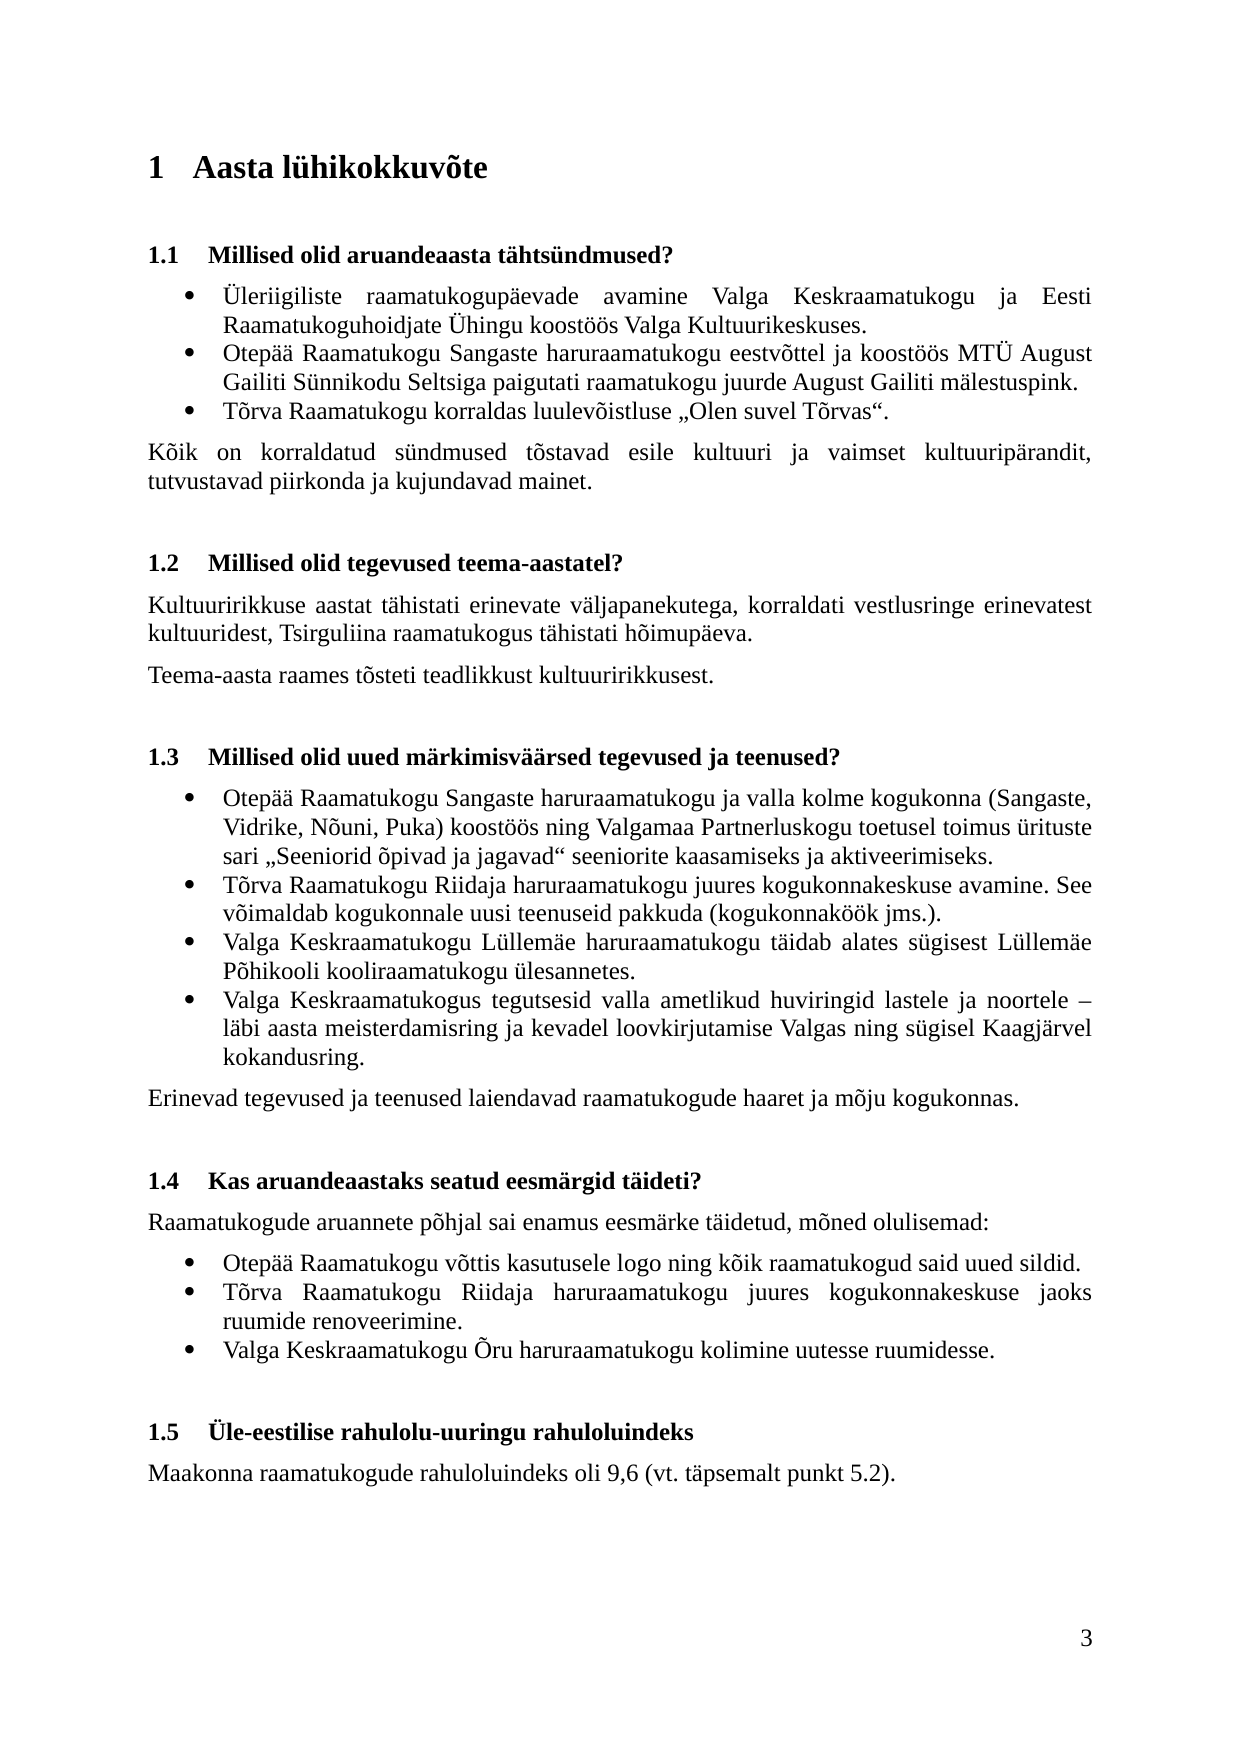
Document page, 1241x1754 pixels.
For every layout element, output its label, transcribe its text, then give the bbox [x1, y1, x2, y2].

subtitle Millised olid tegevused teema-aastatel? [148, 548, 1093, 577]
text Maakonna raamatukogude rahuloluindeks oli 9,6 (vt. täpsemalt punkt 5.2). [148, 1458, 1093, 1487]
subtitle Millised olid uued märkimisväärsed tegevused ja teenused? [148, 742, 1093, 771]
list Tõrva Raamatukogu korraldas luulevõistluse „Olen suvel Tõrvas“. [185, 396, 1093, 425]
subtitle Millised olid aruandeaasta tähtsündmused? [148, 240, 1093, 268]
text Teema-aasta raames tõsteti teadlikkust kultuuririkkusest. [148, 660, 1093, 688]
subtitle Aasta lühikokkuvõte [148, 148, 1093, 186]
text Erinevad tegevused ja teenused laiendavad raamatukogude haaret ja mõju kogukonnas. [148, 1083, 1093, 1112]
list Otepää Raamatukogu võttis kasutusele logo ning kõik raamatukogud said uued sildid. [185, 1248, 1093, 1277]
list Valga Keskraamatukogu Õru haruraamatukogu kolimine uutesse ruumidesse. [185, 1335, 1093, 1363]
subtitle Üle-eestilise rahulolu-uuringu rahuloluindeks [148, 1417, 1093, 1446]
text Kõik on korraldatud sündmused tõstavad esile kultuuri ja vaimset kultuuripärandit, tutvustavad piirkonda ja kujundavad mainet. [148, 437, 1093, 495]
list Valga Keskraamatukogus tegutsesid valla ametlikud huviringid lastele ja noortele – läbi aasta meisterdamisring ja kevadel loovkirjutamise Valgas ning sügisel Kaagjärvel kokandusring. [185, 985, 1093, 1071]
list Tõrva Raamatukogu Riidaja haruraamatukogu juures kogukonnakeskuse avamine. See võimaldab kogukonnale uusi teenuseid pakkuda (kogukonnaköök jms.). [185, 870, 1093, 927]
subtitle Kas aruandeaastaks seatud eesmärgid täideti? [148, 1166, 1093, 1195]
text Raamatukogude aruannete põhjal sai enamus eesmärke täidetud, mõned olulisemad: [148, 1207, 1093, 1236]
list Valga Keskraamatukogu Lüllemäe haruraamatukogu täidab alates sügisest Lüllemäe Põhikooli kooliraamatukogu ülesannetes. [185, 927, 1093, 985]
text Kultuuririkkuse aastat tähistati erinevate väljapanekutega, korraldati vestlusringe erinevatest kultuuridest, Tsirguliina raamatukogus tähistati hõimupäeva. [148, 590, 1093, 647]
list Tõrva Raamatukogu Riidaja haruraamatukogu juures kogukonnakeskuse jaoks ruumide renoveerimine. [185, 1277, 1093, 1335]
list Otepää Raamatukogu Sangaste haruraamatukogu eestvõttel ja koostöös MTÜ August Gailiti Sünnikodu Seltsiga paigutati raamatukogu juurde August Gailiti mälestuspink. [185, 338, 1093, 396]
list Üleriigiliste raamatukogupäevade avamine Valga Keskraamatukogu ja Eesti Raamatukoguhoidjate Ühingu koostöös Valga Kultuurikeskuses. [185, 281, 1093, 338]
list Otepää Raamatukogu Sangaste haruraamatukogu ja valla kolme kogukonna (Sangaste, Vidrike, Nõuni, Puka) koostöös ning Valgamaa Partnerluskogu toetusel toimus ürituste sari „Seeniorid õpivad ja jagavad“ seeniorite kaasamiseks ja aktiveerimiseks. [185, 783, 1093, 870]
